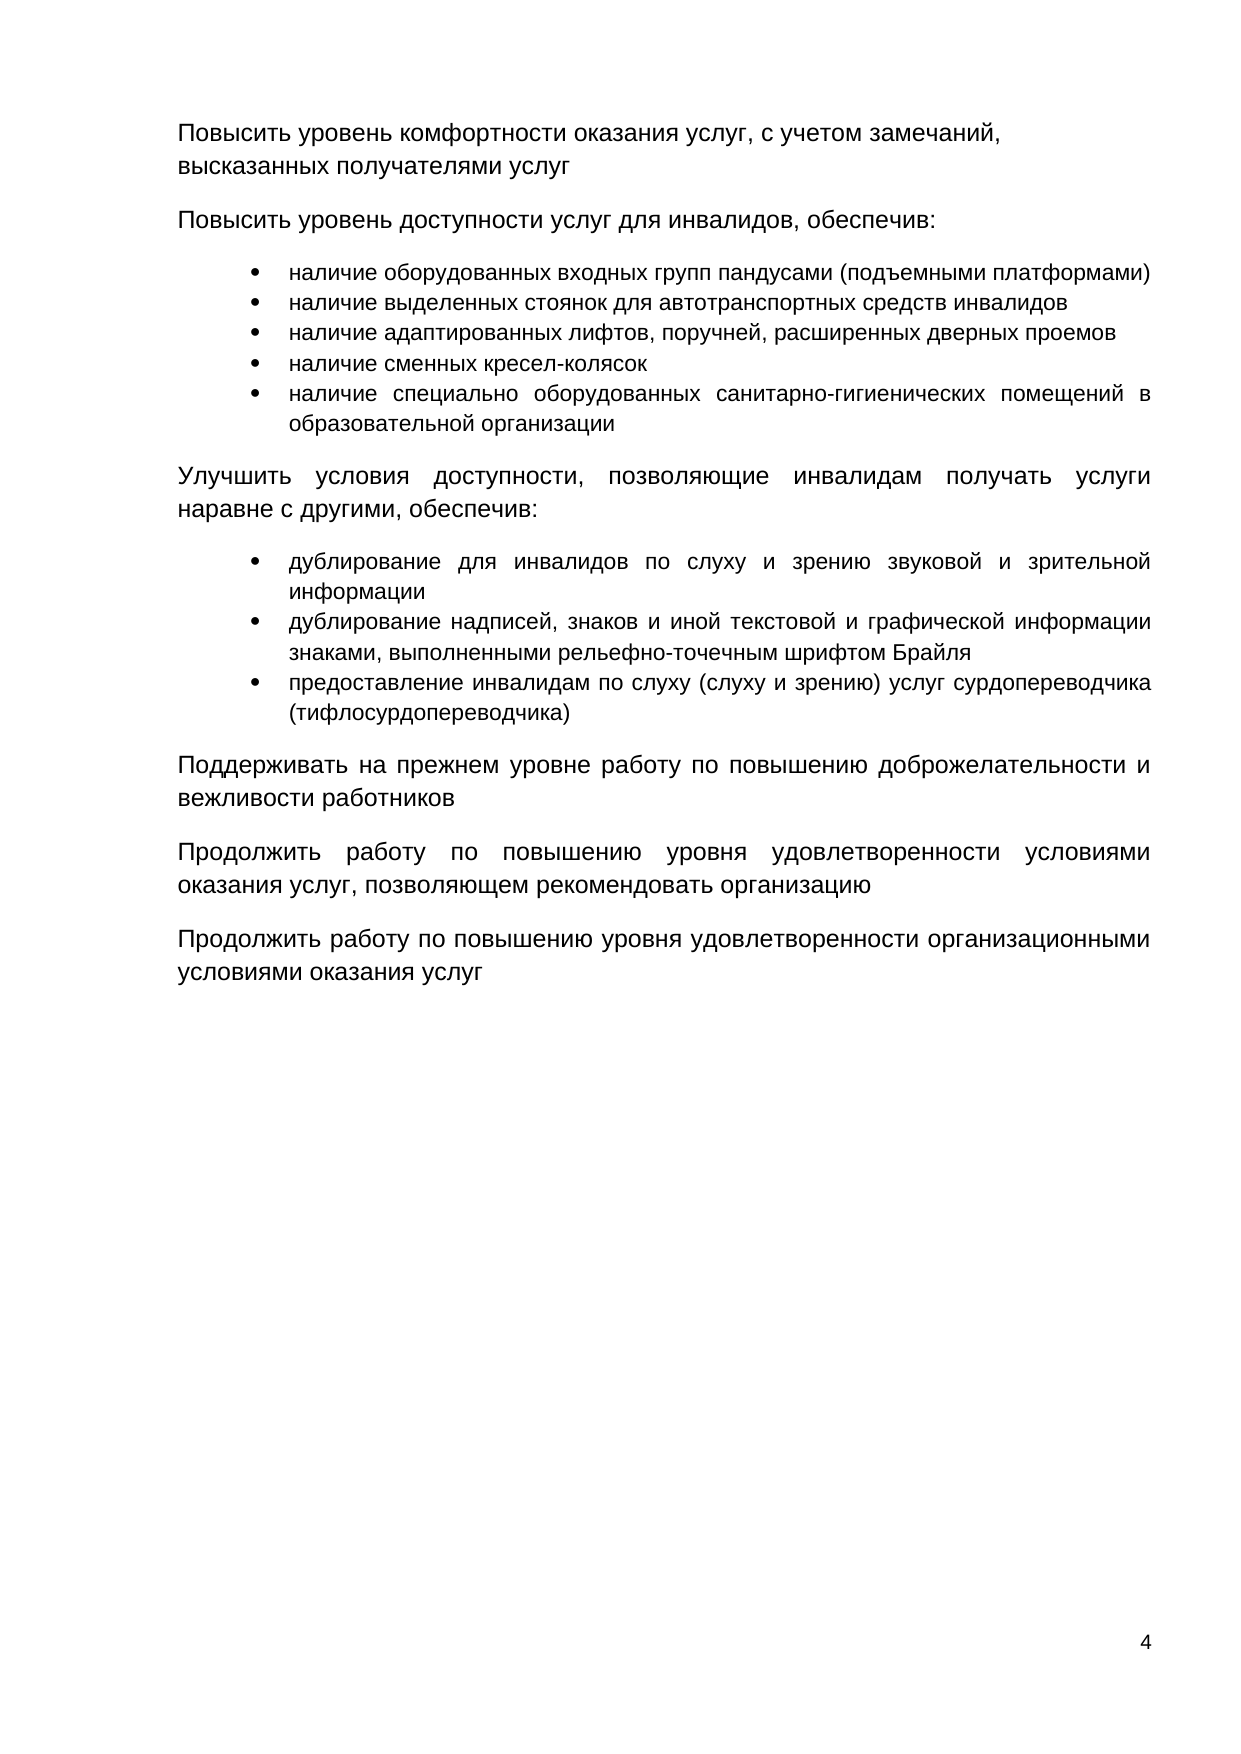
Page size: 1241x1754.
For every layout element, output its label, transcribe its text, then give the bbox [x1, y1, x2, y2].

list наличие адаптированных лифтов, поручней, расширенных дверных проемов [251, 319, 1152, 346]
list дублирование для инвалидов по слуху и зрению звуковой и зрительной информации [251, 548, 1152, 604]
list наличие сменных кресел-колясок [251, 349, 1152, 376]
list предоставление инвалидам по слуху (слуху и зрению) услуг сурдопереводчика (тифлосурдопереводчика) [251, 669, 1152, 725]
list наличие оборудованных входных групп пандусами (подъемными платформами) [251, 259, 1152, 285]
text Повысить уровень доступности услуг для инвалидов, обеспечив: [177, 205, 1152, 234]
text Повысить уровень комфортности оказания услуг, с учетом замечаний, высказанных получателями услуг [177, 118, 1152, 180]
list дублирование надписей, знаков и иной текстовой и графической информации знаками, выполненными рельефно-точечным шрифтом Брайля [251, 608, 1152, 665]
text Улучшить условия доступности, позволяющие инвалидам получать услуги наравне с другими, обеспечив: [177, 461, 1152, 523]
text Поддерживать на прежнем уровне работу по повышению доброжелательности и вежливости работников [177, 750, 1152, 812]
text Продолжить работу по повышению уровня удовлетворенности условиями оказания услуг, позволяющем рекомендовать организацию [177, 837, 1152, 898]
text Продолжить работу по повышению уровня удовлетворенности организационными условиями оказания услуг [177, 924, 1152, 985]
list наличие выделенных стоянок для автотранспортных средств инвалидов [251, 289, 1152, 315]
list наличие специально оборудованных санитарно-гигиенических помещений в образовательной организации [251, 380, 1152, 436]
